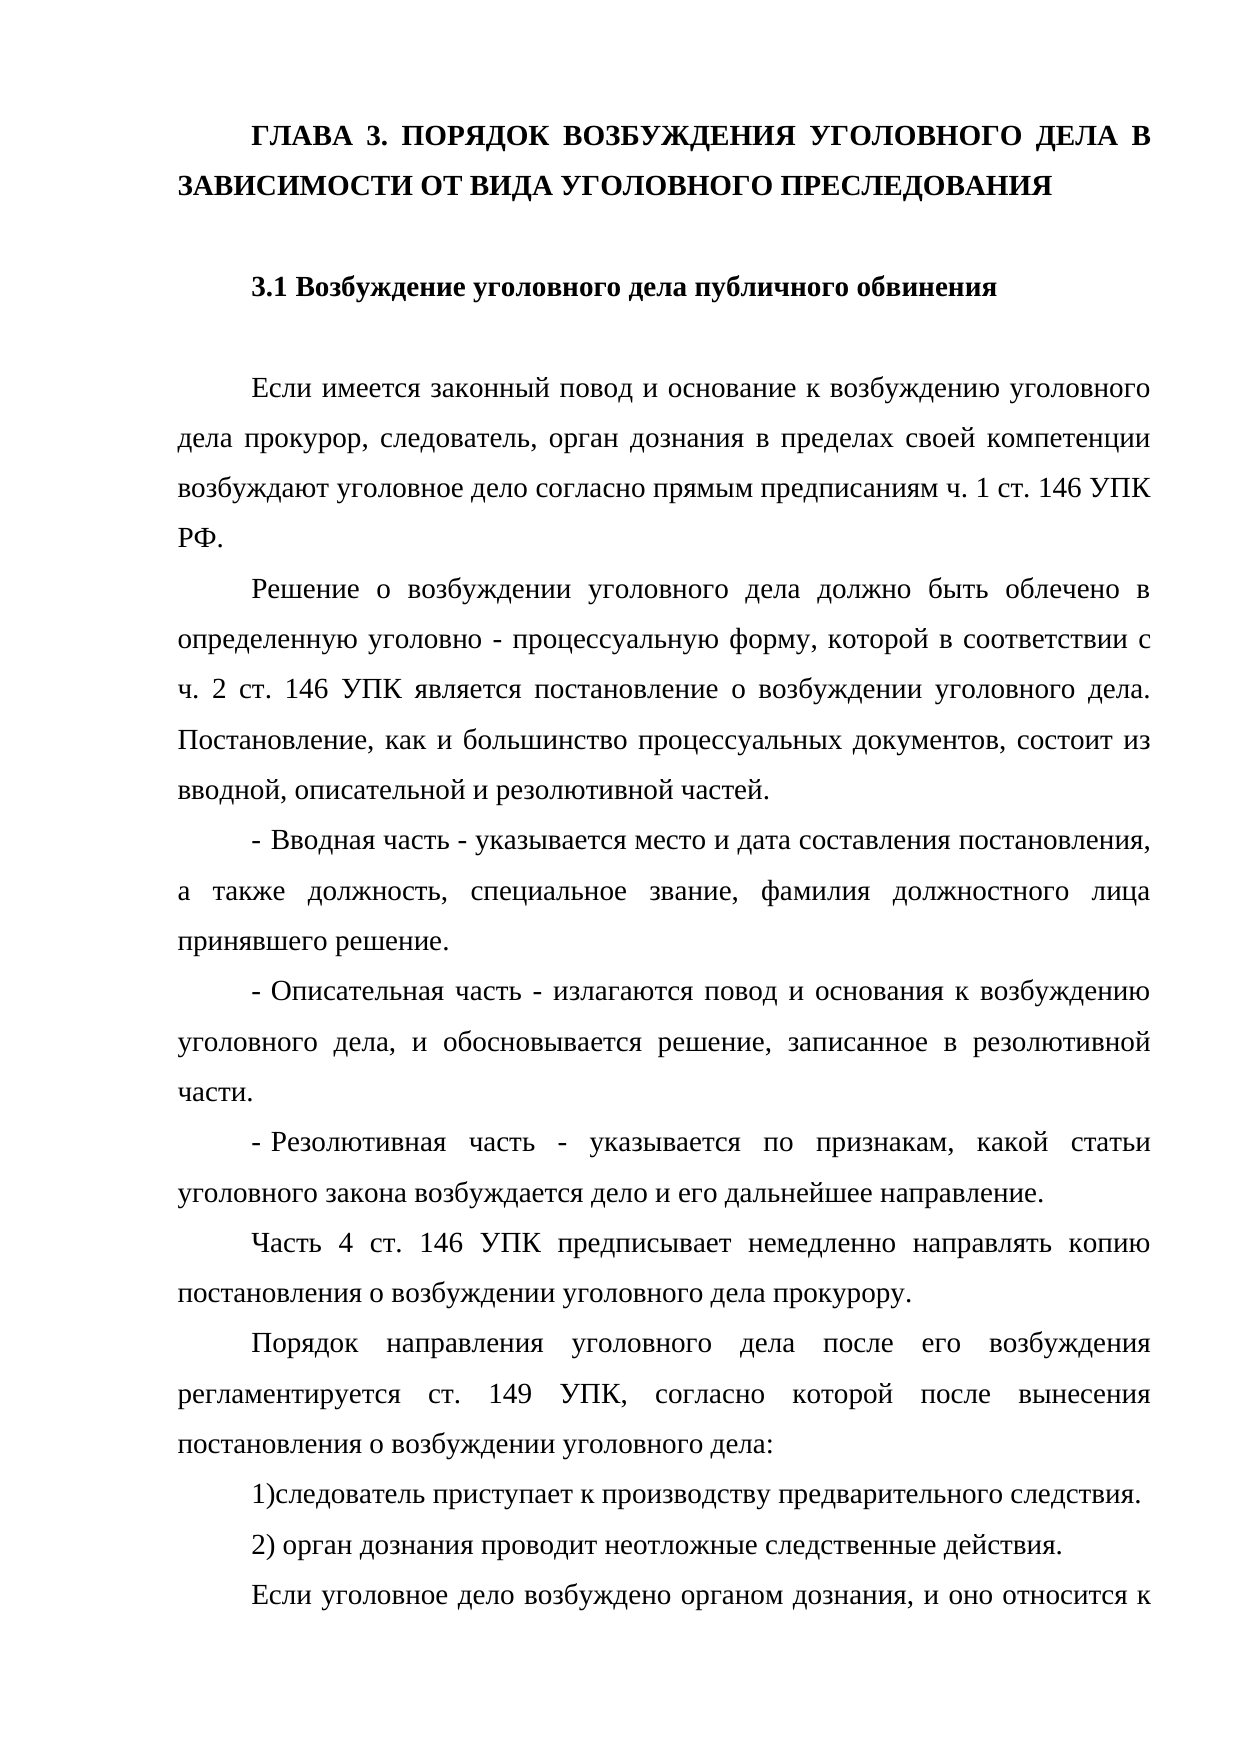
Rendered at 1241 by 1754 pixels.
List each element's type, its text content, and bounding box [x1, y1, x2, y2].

text Порядок направления уголовного дела после его возбуждения регламентируется ст. 149 УПК, согласно которой после вынесения постановления о возбуждении уголовного дела: [177, 1326, 1152, 1460]
text Решение о возбуждении уголовного дела должно быть облечено в определенную уголовно - процессуальную форму, которой в соответствии с ч. 2 ст. 146 УПК является постановление о возбуждении уголовного дела. Постановление, как и большинство процессуальных документов, состоит из вводной, описательной и резолютивной частей. [177, 571, 1152, 806]
list Резолютивная часть - указывается по признакам, какой статьи уголовного закона возбуждается дело и его дальнейшее направление. [177, 1124, 1152, 1208]
list Описательная часть - излагаются повод и основания к возбуждению уголовного дела, и обосновывается решение, записанное в резолютивной части. [177, 973, 1152, 1108]
text 2) орган дознания проводит неотложные следственные действия. [177, 1527, 1152, 1560]
list Вводная часть - указывается место и дата составления постановления, а также должность, специальное звание, фамилия должностного лица принявшего решение. [177, 822, 1152, 957]
text Если имеется законный повод и основание к возбуждению уголовного дела прокурор, следователь, орган дознания в пределах своей компетенции возбуждают уголовное дело согласно прямым предписаниям ч. 1 ст. 146 УПК РФ. [177, 370, 1152, 554]
list Возбуждение уголовного дела публичного обвинения [177, 269, 1152, 303]
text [177, 1577, 1152, 1611]
text Часть 4 ст. 146 УПК предписывает немедленно направлять копию постановления о возбуждении уголовного дела прокурору. [177, 1225, 1152, 1309]
text 1)следователь приступает к производству предварительного следствия. [177, 1477, 1152, 1510]
text ГЛАВА 3. ПОРЯДОК ВОЗБУЖДЕНИЯ УГОЛОВНОГО ДЕЛА В ЗАВИСИМОСТИ ОТ ВИДА УГОЛОВНОГО ПРЕСЛЕДОВАНИЯ [177, 118, 1152, 202]
